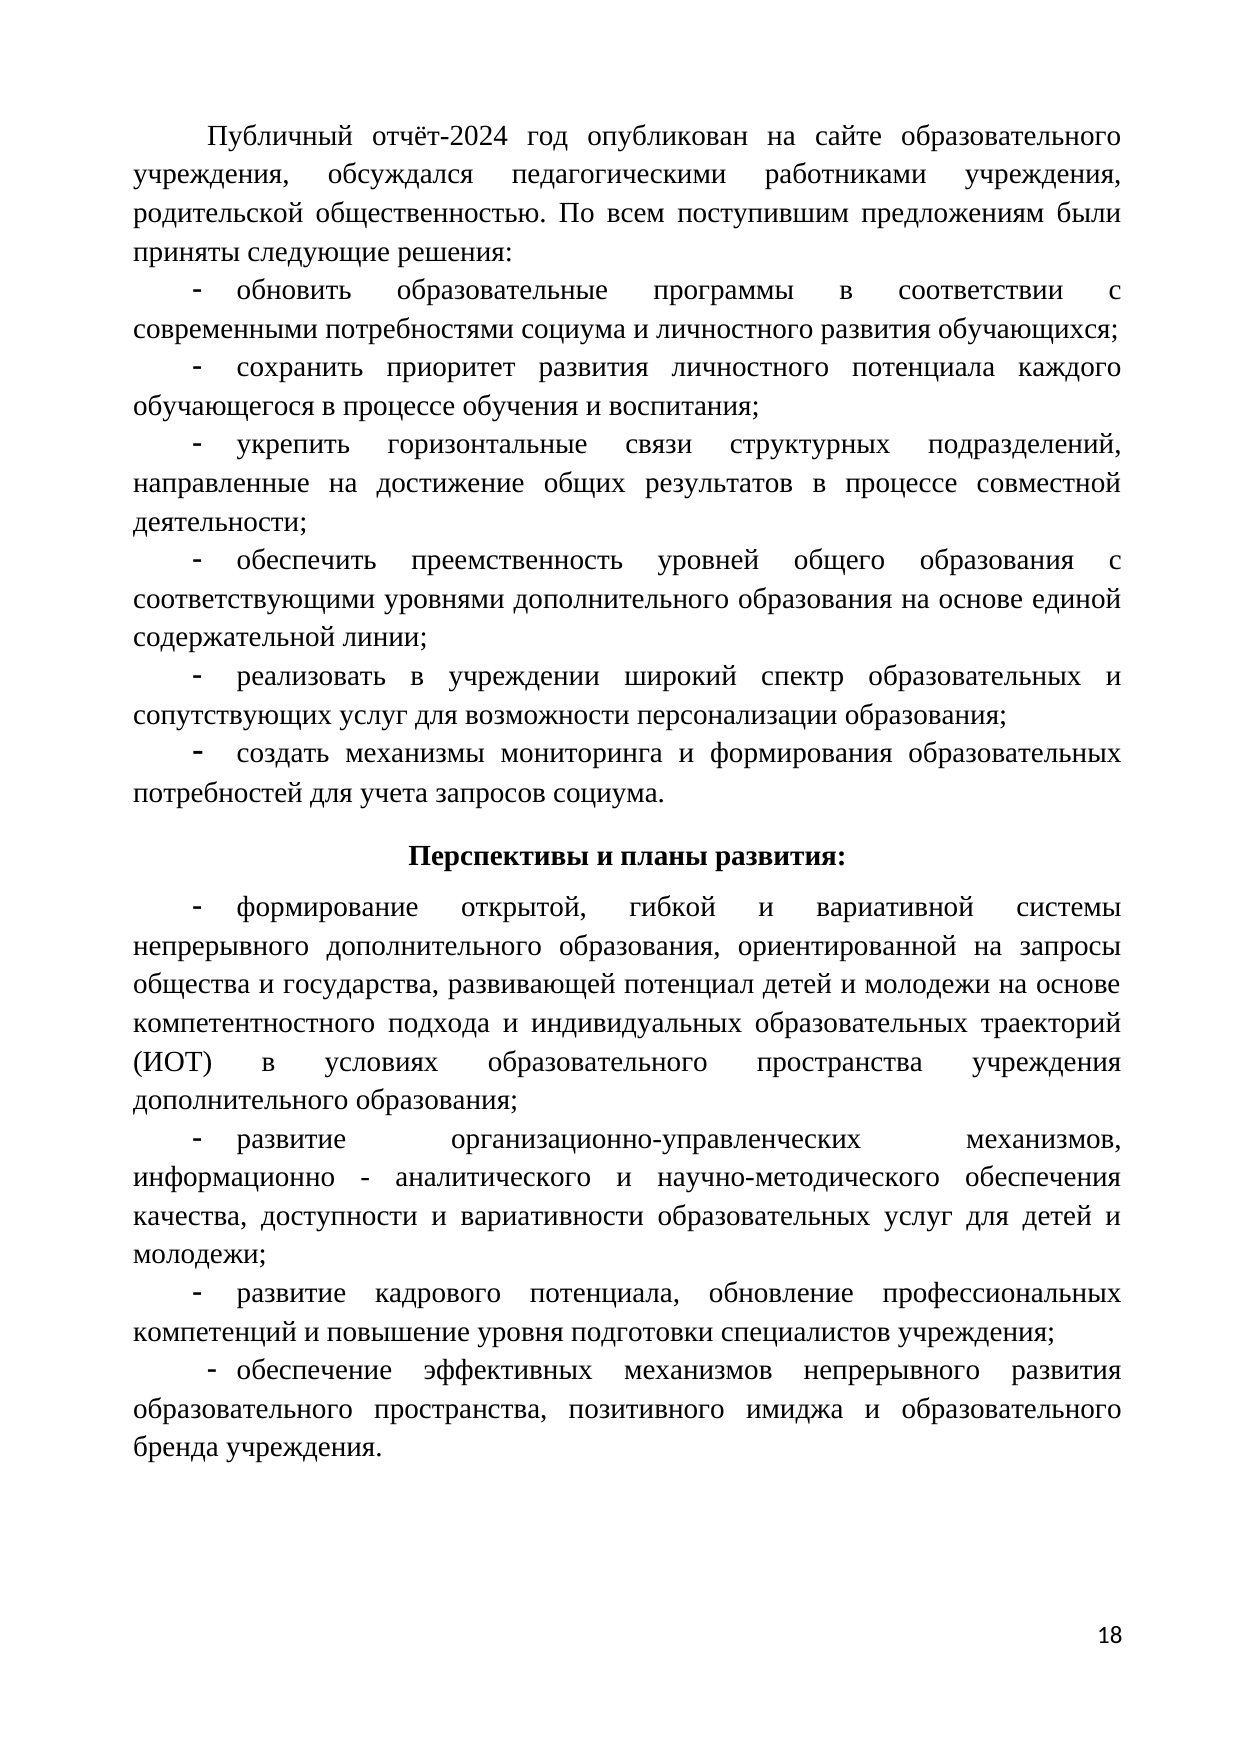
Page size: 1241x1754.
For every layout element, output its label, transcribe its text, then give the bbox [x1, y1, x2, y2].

list создать механизмы мониторинга и формирования образовательных потребностей для учета запросов социума. [133, 735, 1122, 808]
list обеспечение эффективных механизмов непрерывного развития образовательного пространства, позитивного имиджа и образовательного бренда учреждения. [133, 1352, 1122, 1463]
text Перспективы и планы развития: [133, 838, 1122, 872]
list развитие кадрового потенциала, обновление профессиональных компетенций и повышение уровня подготовки специалистов учреждения; [133, 1275, 1122, 1347]
list формирование открытой, гибкой и вариативной системы непрерывного дополнительного образования, ориентированной на запросы общества и государства, развивающей потенциал детей и молодежи на основе компетентностного подхода и индивидуальных образовательных траекторий (ИОТ) в условиях образовательного пространства учреждения дополнительного образования; [133, 889, 1122, 1116]
list реализовать в учреждении широкий спектр образовательных и сопутствующих услуг для возможности персонализации образования; [133, 658, 1122, 730]
list укрепить горизонтальные связи структурных подразделений, направленные на достижение общих результатов в процессе совместной деятельности; [133, 427, 1122, 537]
list обновить образовательные программы в соответствии с современными потребностями социума и личностного развития обучающихся; [133, 272, 1122, 344]
list развитие организационно-управленческих механизмов, информационно - аналитического и научно-методического обеспечения качества, доступности и вариативности образовательных услуг для детей и молодежи; [133, 1121, 1122, 1270]
list сохранить приоритет развития личностного потенциала каждого обучающегося в процессе обучения и воспитания; [133, 349, 1122, 422]
list Публичный отчёт-2024 год опубликован на сайте образовательного учреждения, обсуждался педагогическими работниками учреждения, родительской общественностью. По всем поступившим предложениям были приняты следующие решения: [133, 118, 1122, 267]
list обеспечить преемственность уровней общего образования с соответствующими уровнями дополнительного образования на основе единой содержательной линии; [133, 542, 1122, 653]
